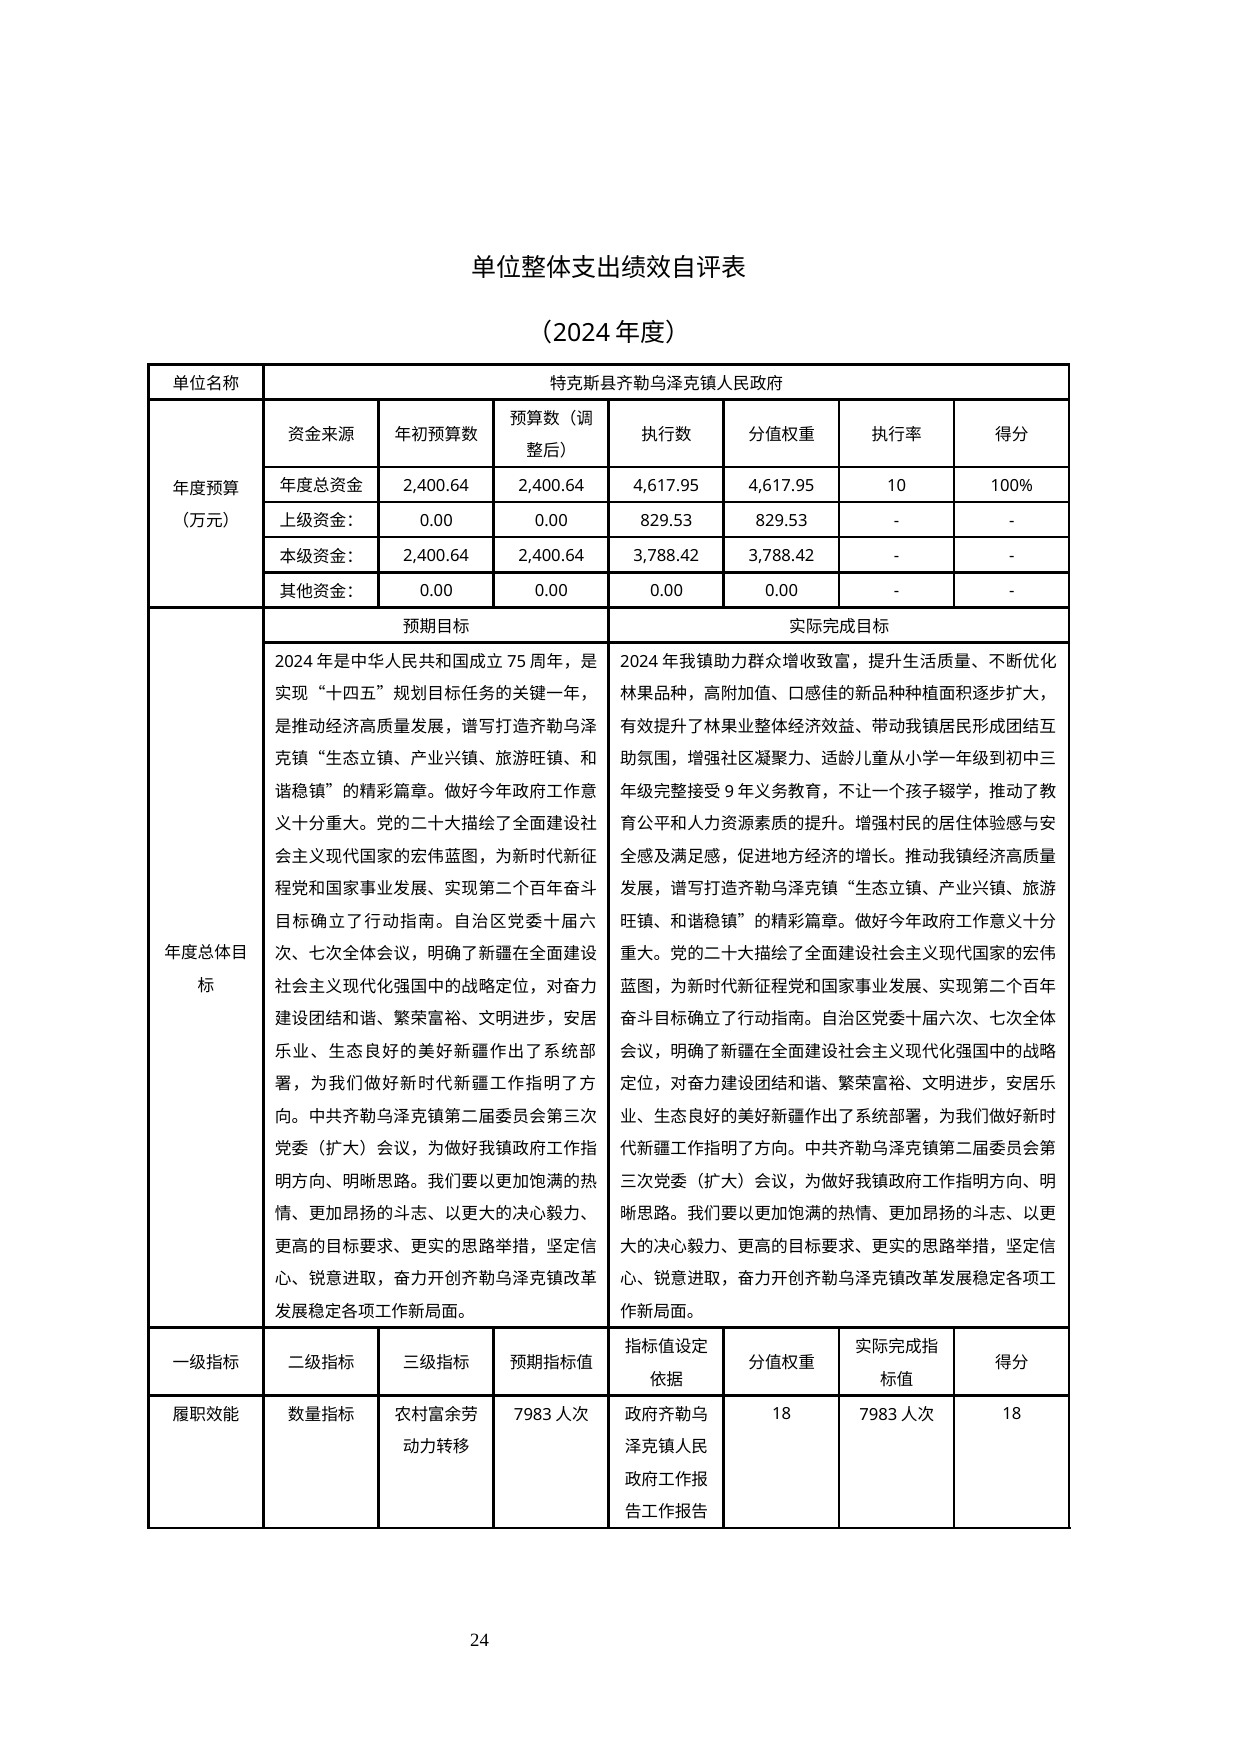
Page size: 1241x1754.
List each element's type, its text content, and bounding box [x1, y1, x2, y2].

table_cell 2024年是中华人民共和国成立75周年，是实现“十四五”规划目标任务的关键一年，是推动经济高质量发展，谱写打造齐勒乌泽克镇“生态立镇、产业兴镇、旅游旺镇、和谐稳镇”的精彩篇章。做好今年政府工作意义十分重大。党的二十大描绘了全面建设社会主义现代国家的宏伟蓝图，为新时代新征程党和国家事业发展、实现第二个百年奋斗目标确立了行动指南。自治区党委十届六次、七次全体会议，明确了新疆在全面建设社会主义现代化强国中的战略定位，对奋力建设团结和谐、繁荣富裕、文明进步，安居乐业、生态良好的美好新疆作出了系统部署，为我们做好新时代新疆工作指明了方向。中共齐勒乌泽克镇第二届委员会第三次党委（扩大）会议，为做好我镇政府工作指明方向、明晰思路。我们要以更加饱满的热情、更加昂扬的斗志、以更大的决心毅力、更高的目标要求、更实的思路举措，坚定信心、锐意进取，奋力开创齐勒乌泽克镇改革发展稳定各项工作新局面。 [265, 644, 607, 1326]
table_cell 0.00 [495, 503, 607, 536]
table_cell 预期指标值 [495, 1329, 607, 1394]
table_cell 执行数 [610, 401, 722, 466]
table_cell 履职效能 [150, 1397, 262, 1526]
table_cell 政府齐勒乌泽克镇人民政府工作报告工作报告 [610, 1397, 722, 1526]
table_cell 实际完成指标值 [840, 1329, 953, 1394]
table_cell 二级指标 [265, 1329, 377, 1394]
table_cell - [955, 574, 1068, 606]
table_cell 一级指标 [150, 1329, 262, 1394]
table_cell 18 [725, 1397, 838, 1526]
table_cell 0.00 [610, 574, 722, 606]
table_cell 农村富余劳动力转移 [380, 1397, 492, 1526]
table_cell 0.00 [380, 503, 492, 536]
table_cell 本级资金： [265, 538, 377, 571]
table_cell 829.53 [610, 503, 722, 536]
table_cell 得分 [955, 401, 1068, 466]
table_cell 得分 [955, 1329, 1068, 1394]
table_cell 0.00 [495, 574, 607, 606]
table_cell 18 [955, 1397, 1068, 1526]
table_cell 10 [840, 468, 953, 501]
table_cell 年度总资金 [265, 468, 377, 501]
table_cell - [955, 538, 1068, 571]
table_cell 分值权重 [725, 1329, 838, 1394]
table_cell 实际完成目标 [610, 609, 1068, 641]
table_cell - [840, 574, 953, 606]
table_cell 预期目标 [265, 609, 607, 641]
table_cell 其他资金： [265, 574, 377, 606]
table_cell 年度总体目标 [150, 609, 262, 1326]
table_cell 2024年我镇助力群众增收致富，提升生活质量、不断优化林果品种，高附加值、口感佳的新品种种植面积逐步扩大，有效提升了林果业整体经济效益、带动我镇居民形成团结互助氛围，增强社区凝聚力、适龄儿童从小学一年级到初中三年级完整接受9年义务教育，不让一个孩子辍学，推动了教育公平和人力资源素质的提升。增强村民的居住体验感与安全感及满足感，促进地方经济的增长。推动我镇经济高质量发展，谱写打造齐勒乌泽克镇“生态立镇、产业兴镇、旅游旺镇、和谐稳镇”的精彩篇章。做好今年政府工作意义十分重大。党的二十大描绘了全面建设社会主义现代国家的宏伟蓝图，为新时代新征程党和国家事业发展、实现第二个百年奋斗目标确立了行动指南。自治区党委十届六次、七次全体会议，明确了新疆在全面建设社会主义现代化强国中的战略定位，对奋力建设团结和谐、繁荣富裕、文明进步，安居乐业、生态良好的美好新疆作出了系统部署，为我们做好新时代新疆工作指明了方向。中共齐勒乌泽克镇第二届委员会第三次党委（扩大）会议，为做好我镇政府工作指明方向、明晰思路。我们要以更加饱满的热情、更加昂扬的斗志、以更大的决心毅力、更高的目标要求、更实的思路举措，坚定信心、锐意进取，奋力开创齐勒乌泽克镇改革发展稳定各项工作新局面。 [610, 644, 1068, 1326]
table_cell 单位名称 [150, 366, 262, 398]
table_cell 数量指标 [265, 1397, 377, 1526]
table_cell - [840, 503, 953, 536]
table_cell - [840, 538, 953, 571]
table_cell 4,617.95 [610, 468, 722, 501]
table_cell 年度预算（万元） [150, 401, 262, 606]
table_cell 100% [955, 468, 1068, 501]
table_cell 2,400.64 [495, 538, 607, 571]
table_cell 2,400.64 [495, 468, 607, 501]
table_cell 资金来源 [265, 401, 377, 466]
table_cell 7983人次 [840, 1397, 953, 1526]
table_cell 预算数（调整后） [495, 401, 607, 466]
table_cell 0.00 [380, 574, 492, 606]
table_cell 2,400.64 [380, 538, 492, 571]
table_cell 三级指标 [380, 1329, 492, 1394]
table_cell 0.00 [725, 574, 838, 606]
table_cell 分值权重 [725, 401, 838, 466]
table_cell 3,788.42 [725, 538, 838, 571]
table_header 单位整体支出绩效自评表 [148, 233, 1069, 298]
table_cell - [955, 503, 1068, 536]
table_cell 特克斯县齐勒乌泽克镇人民政府 [265, 366, 1068, 398]
table_cell 3,788.42 [610, 538, 722, 571]
table_cell 2,400.64 [380, 468, 492, 501]
table_cell 执行率 [840, 401, 953, 466]
table_cell （2024年度） [148, 298, 1069, 363]
table_cell 年初预算数 [380, 401, 492, 466]
table_cell 指标值设定依据 [610, 1329, 722, 1394]
table_cell 4,617.95 [725, 468, 838, 501]
table_cell 上级资金： [265, 503, 377, 536]
table_cell 829.53 [725, 503, 838, 536]
table_cell 7983人次 [495, 1397, 607, 1526]
